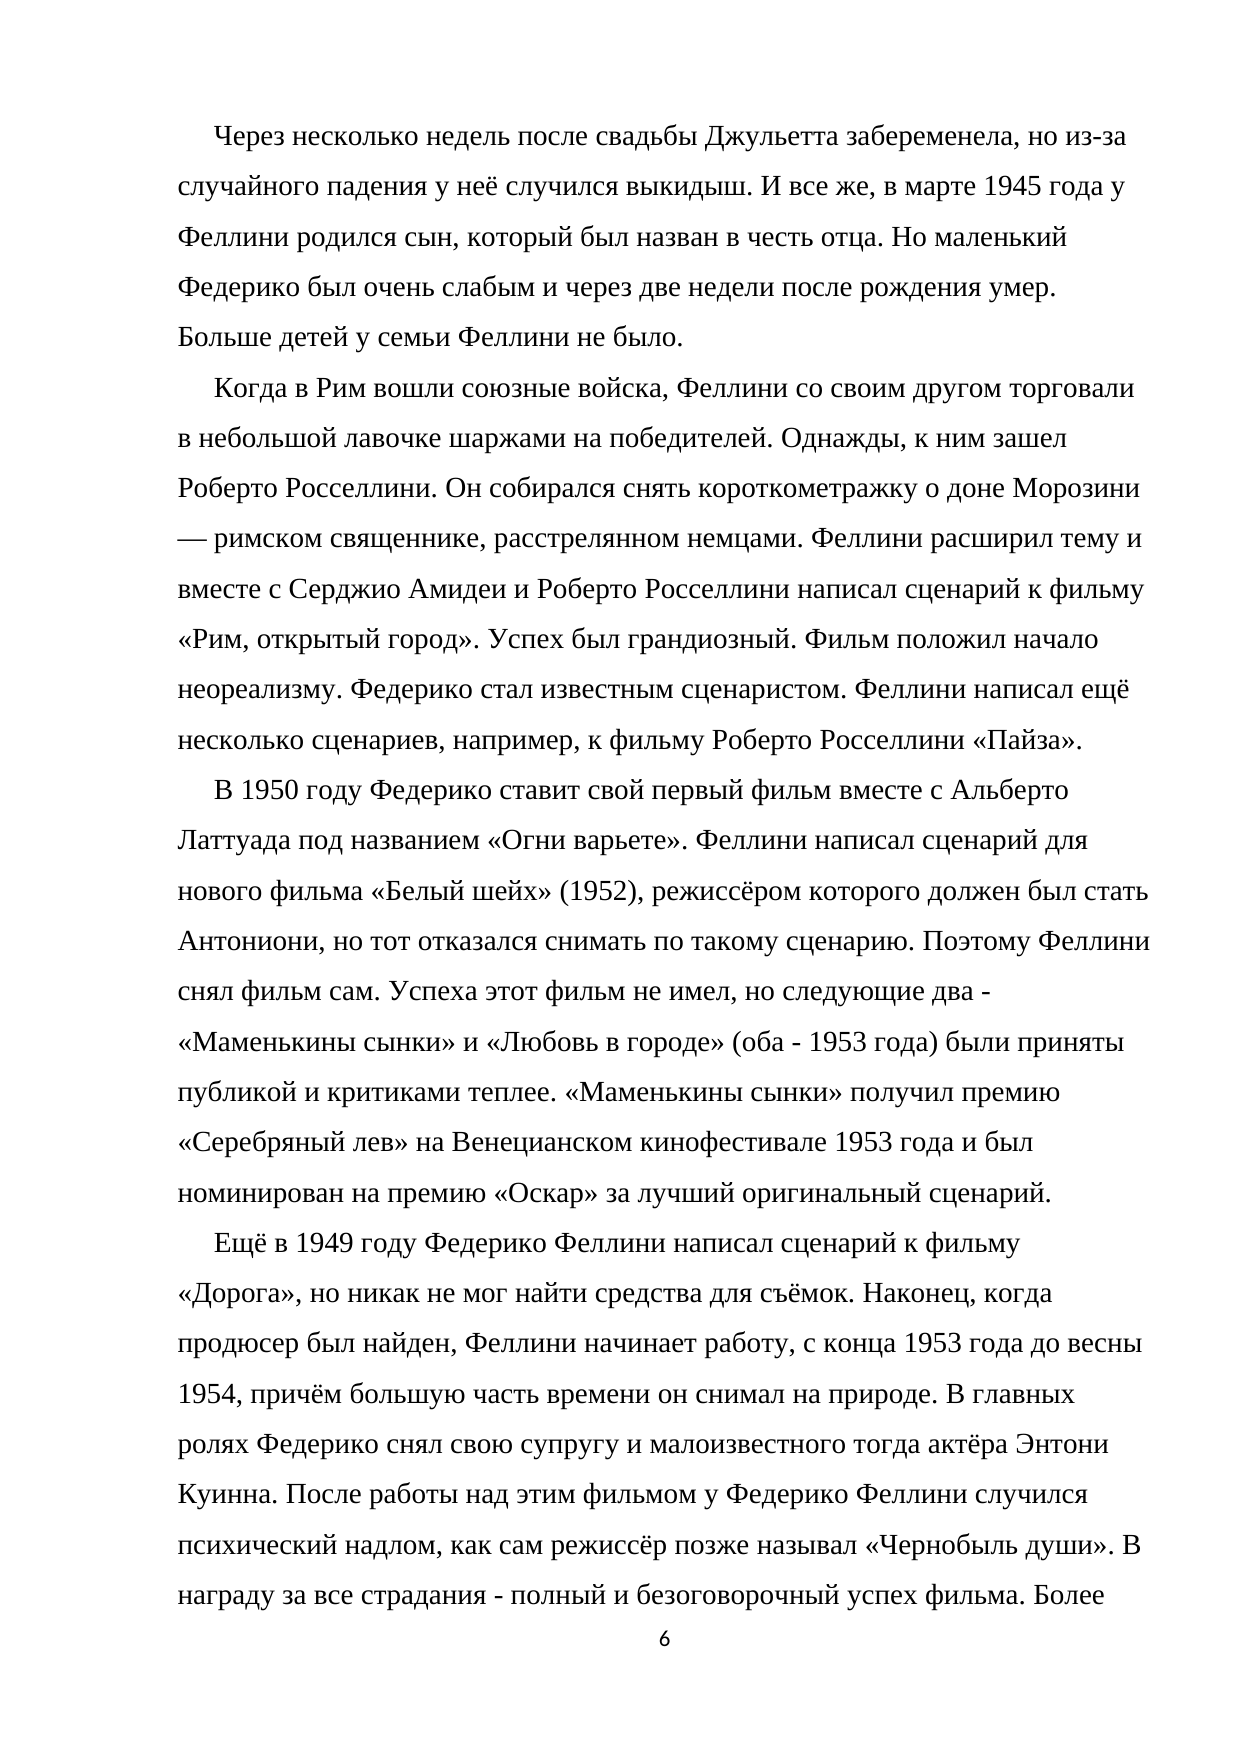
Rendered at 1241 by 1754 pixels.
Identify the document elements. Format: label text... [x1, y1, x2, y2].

text Когда в Рим вошли союзные войска, Феллини со своим другом торговали в небольшой лавочке шаржами на победителей. Однажды, к ним зашел Роберто Росселлини. Он собирался снять короткометражку о доне Морозини — римском священнике, расстрелянном немцами. Феллини расширил тему и вместе с Серджио Амидеи и Роберто Росселлини написал сценарий к фильму «Рим, открытый город». Успех был грандиозный. Фильм положил начало неореализму. Федерико стал известным сценаристом. Феллини написал ещё несколько сценариев, например, к фильму Роберто Росселлини «Пайза». [177, 370, 1152, 755]
text Через несколько недель после свадьбы Джульетта забеременела, но из-за случайного падения у неё случился выкидыш. И все же, в марте 1945 года у Феллини родился сын, который был назван в честь отца. Но маленький Федерико был очень слабым и через две недели после рождения умер. Больше детей у семьи Феллини не было. [177, 118, 1152, 353]
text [177, 1225, 1152, 1611]
text В 1950 году Федерико ставит свой первый фильм вместе с Альберто Латтуада под названием «Огни варьете». Феллини написал сценарий для нового фильма «Белый шейх» (1952), режиссёром которого должен был стать Антониони, но тот отказался снимать по такому сценарию. Поэтому Феллини снял фильм сам. Успеха этот фильм не имел, но следующие два - «Маменькины сынки» и «Любовь в городе» (оба - 1953 года) были приняты публикой и критиками теплее. «Маменькины сынки» получил премию «Серебряный лев» на Венецианском кинофестивале 1953 года и был номинирован на премию «Оскар» за лучший оригинальный сценарий. [177, 772, 1152, 1208]
